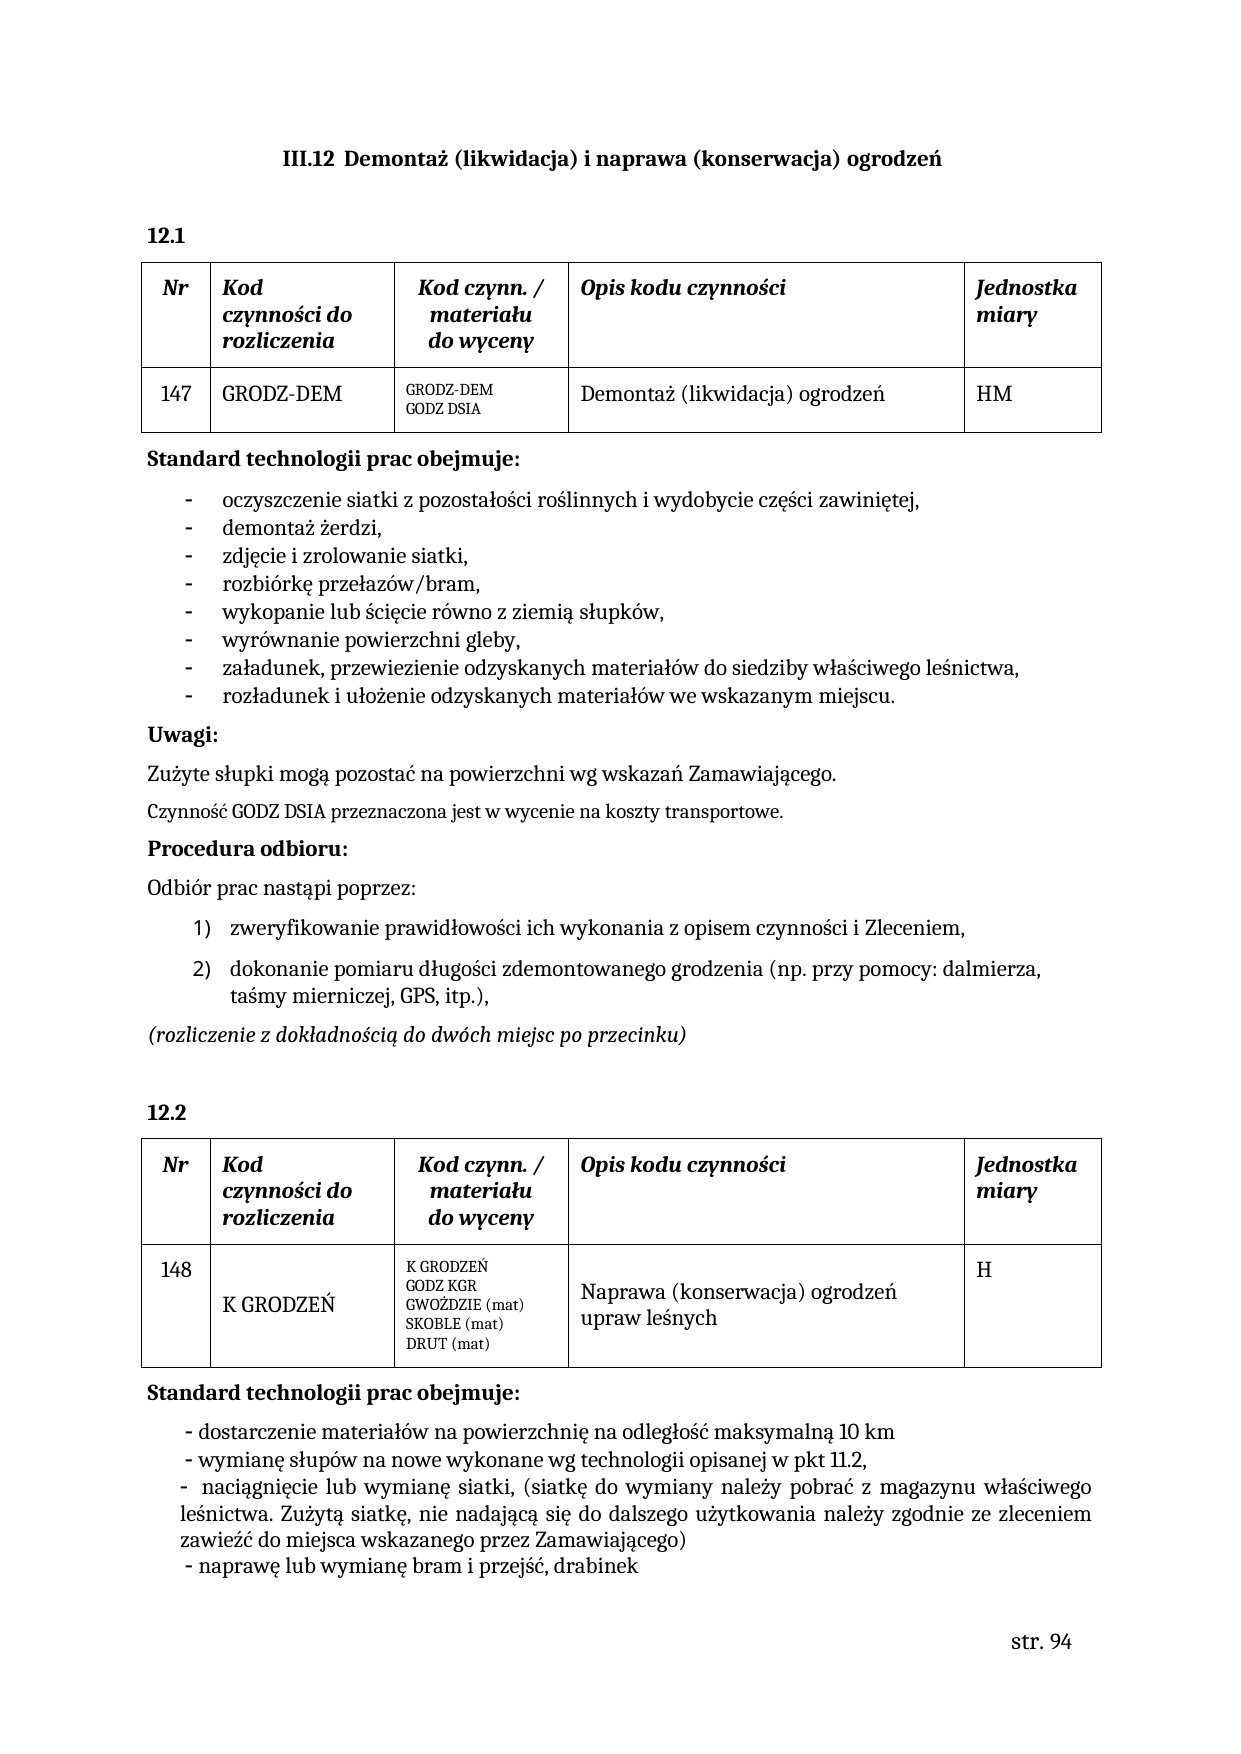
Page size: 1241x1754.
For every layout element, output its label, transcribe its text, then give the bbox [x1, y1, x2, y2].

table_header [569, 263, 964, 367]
text  wyrównanie powierzchni gleby, [185, 625, 1119, 653]
text Odbiór prac nastąpi poprzez: [147, 875, 1119, 901]
subtitle Procedura odbioru: [147, 836, 1119, 862]
list dokonanie pomiaru długości zdemontowanego grodzenia (np. przy pomocy: dalmierza, taśmy mierniczej, GPS, itp.), [192, 954, 1093, 1009]
text  wymianę słupów na nowe wykonane wg technologii opisanej w pkt 11.2, [185, 1445, 1119, 1473]
text (rozliczenie z dokładnością do dwóch miejsc po przecinku) [147, 1022, 1119, 1048]
text  naprawę lub wymianę bram i przejść, drabinek [185, 1553, 1119, 1579]
subtitle Demontaż (likwidacja) i naprawa (konserwacja) ogrodzeń [282, 146, 1119, 172]
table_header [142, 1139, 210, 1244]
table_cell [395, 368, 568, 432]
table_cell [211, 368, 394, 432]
text  rozbiórkę przełazów/bram, [185, 569, 1119, 597]
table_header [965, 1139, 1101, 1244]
text 12.1 [147, 223, 1119, 249]
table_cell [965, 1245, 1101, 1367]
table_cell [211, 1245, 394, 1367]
text  wykopanie lub ścięcie równo z ziemią słupków, [185, 597, 1119, 625]
text Zużyte słupki mogą pozostać na powierzchni wg wskazań Zamawiającego. [147, 761, 1119, 787]
text  oczyszczenie siatki z pozostałości roślinnych i wydobycie części zawiniętej, [185, 484, 1119, 513]
text  rozładunek i ułożenie odzyskanych materiałów we wskazanym miejscu. [185, 681, 1119, 709]
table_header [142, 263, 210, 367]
subtitle Uwagi: [147, 722, 1119, 748]
text Czynność GODZ DSIA przeznaczona jest w wycenie na koszty transportowe. [147, 799, 1119, 823]
text Standard technologii prac obejmuje: [147, 446, 1119, 472]
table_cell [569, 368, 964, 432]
subtitle 12.2 [147, 1099, 1119, 1126]
text Standard technologii prac obejmuje: [147, 1380, 1119, 1406]
text  demontaż żerdzi, [185, 513, 1119, 541]
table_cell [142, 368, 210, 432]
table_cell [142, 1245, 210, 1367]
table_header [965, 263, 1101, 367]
text  zdjęcie i zrolowanie siatki, [185, 541, 1119, 569]
text  naciągnięcie lub wymianę siatki, (siatkę do wymiany należy pobrać z magazynu właściwego leśnictwa. Zużytą siatkę, nie nadającą się do dalszego użytkowania należy zgodnie ze zleceniem zawieźć do miejsca wskazanego przez Zamawiającego) [180, 1473, 1093, 1553]
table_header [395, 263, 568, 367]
list zweryfikowanie prawidłowości ich wykonania z opisem czynności i Zleceniem, [192, 913, 1119, 942]
text  dostarczenie materiałów na powierzchnię na odległość maksymalną 10 km [185, 1419, 1119, 1445]
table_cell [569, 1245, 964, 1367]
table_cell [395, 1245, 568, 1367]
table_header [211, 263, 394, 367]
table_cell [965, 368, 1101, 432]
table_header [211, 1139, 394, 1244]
text  załadunek, przewiezienie odzyskanych materiałów do siedziby właściwego leśnictwa, [185, 653, 1119, 681]
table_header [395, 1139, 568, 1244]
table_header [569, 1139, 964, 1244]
